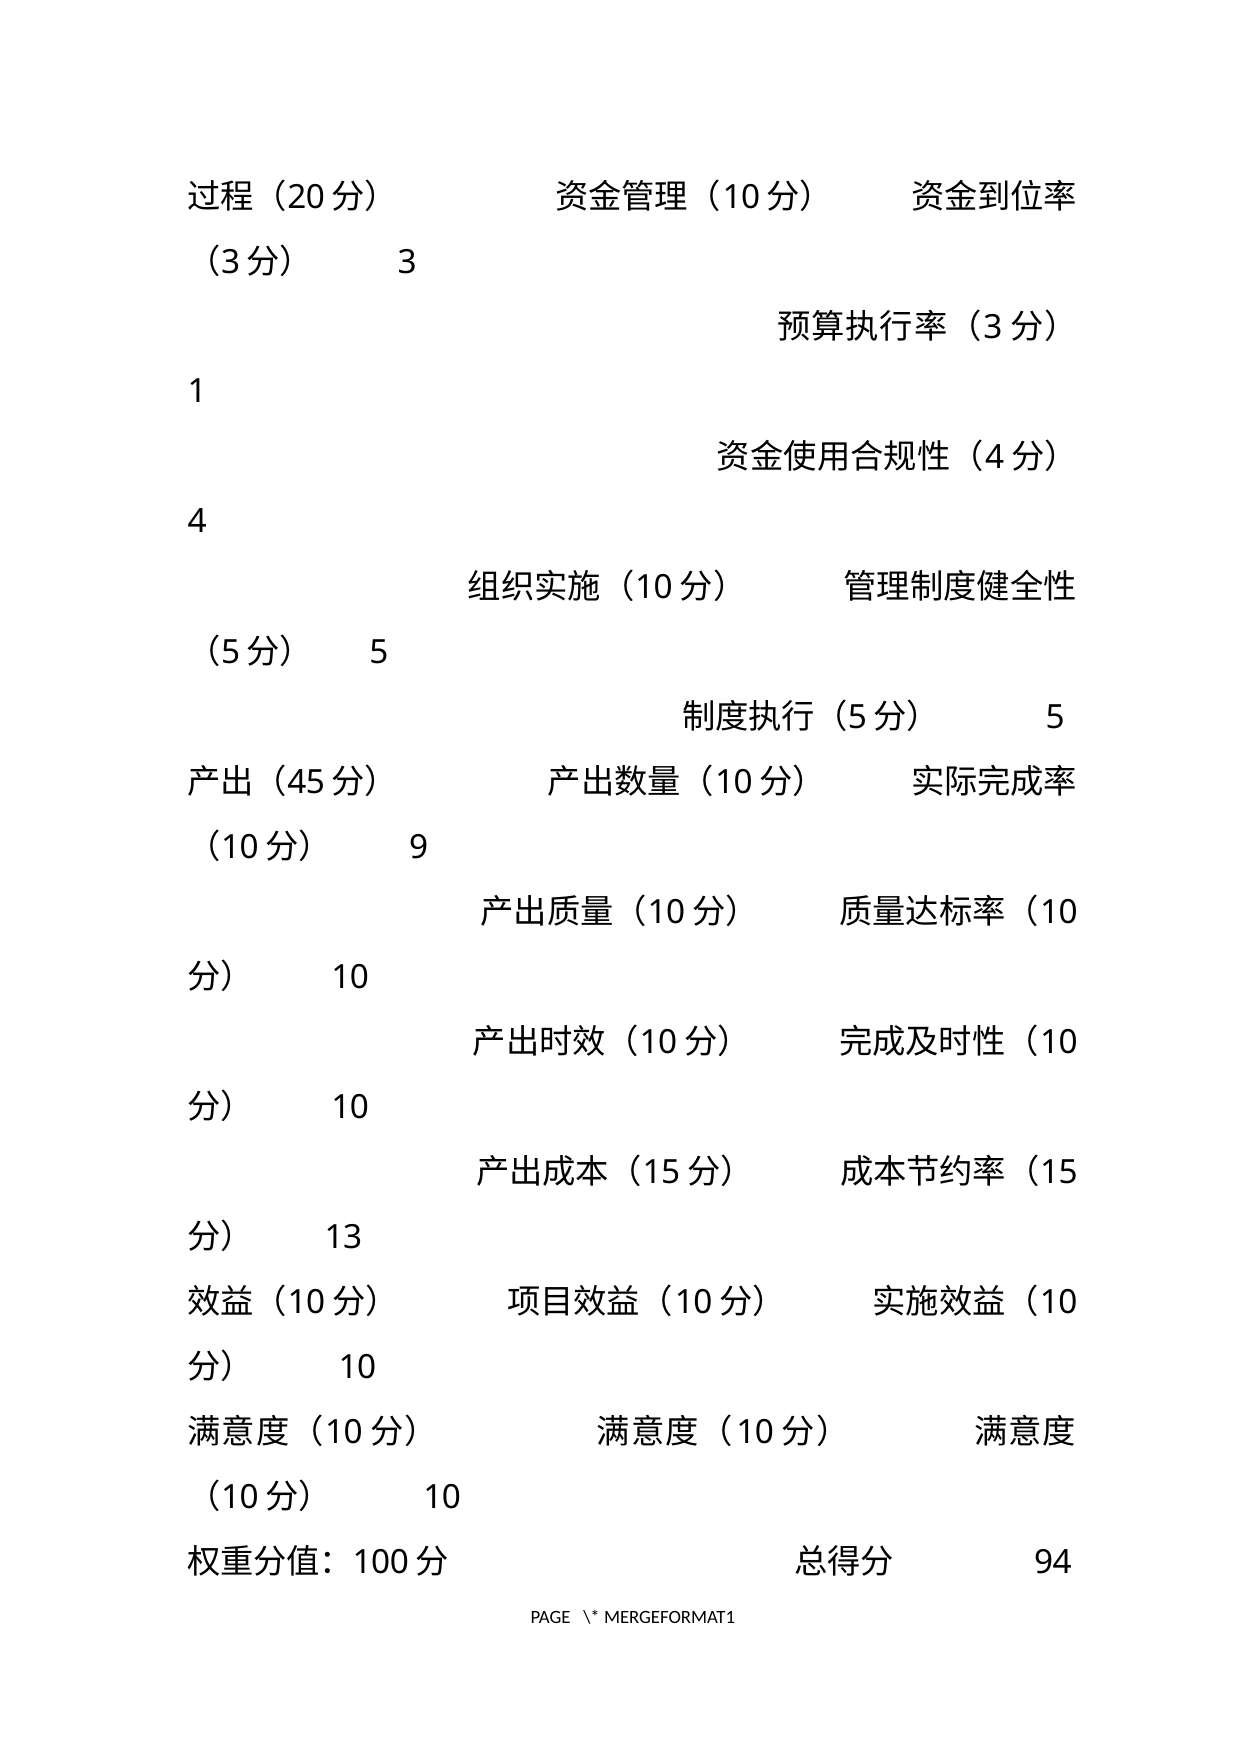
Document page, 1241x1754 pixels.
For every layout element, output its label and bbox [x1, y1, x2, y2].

text [187, 162, 1078, 1592]
